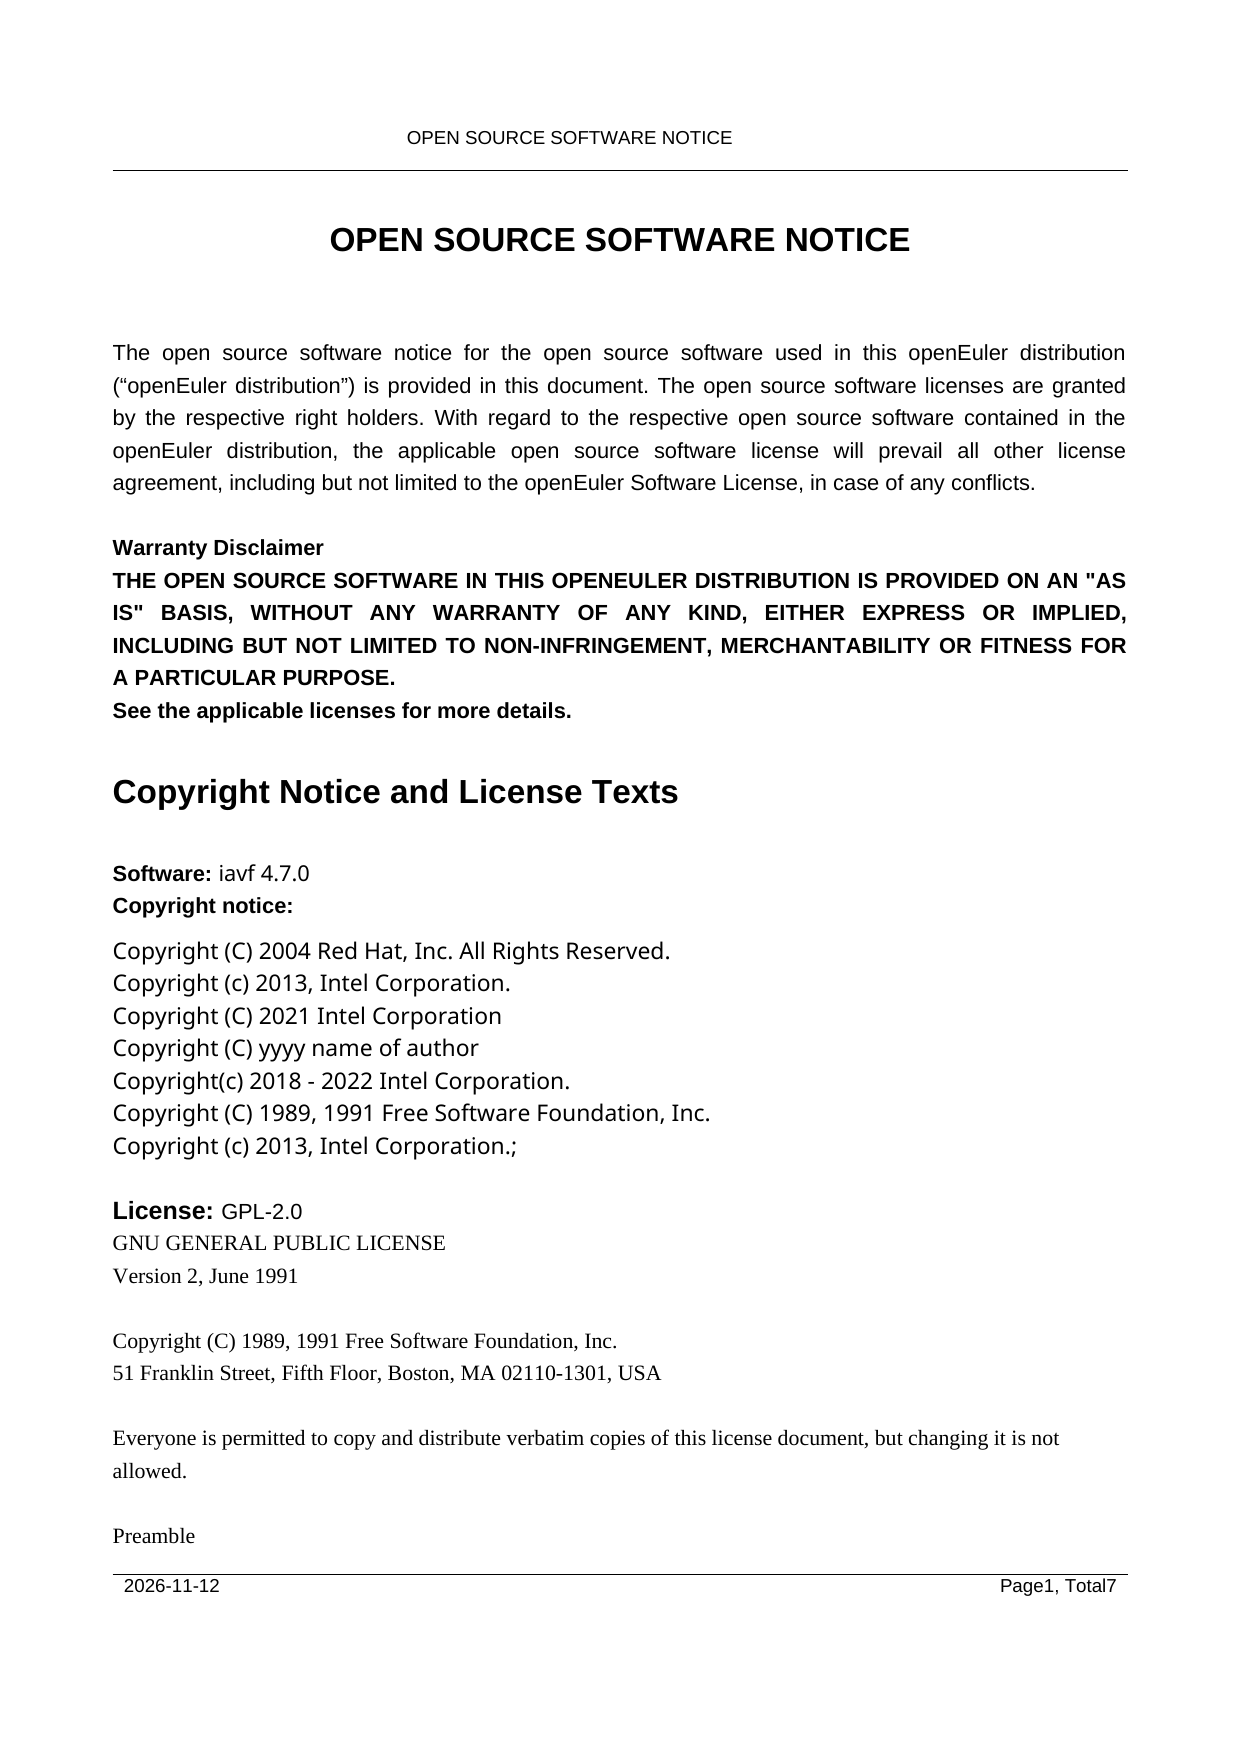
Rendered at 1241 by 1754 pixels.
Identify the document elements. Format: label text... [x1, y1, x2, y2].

text OPEN SOURCE SOFTWARE NOTICE [112, 206, 1128, 271]
text Copyright Notice and License Texts [112, 759, 1128, 824]
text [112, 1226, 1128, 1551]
text License: GPL-2.0 [112, 1194, 1128, 1226]
title Software: iavf 4.7.0 [112, 856, 1128, 889]
text THE OPEN SOURCE SOFTWARE IN THIS OPENEULER DISTRIBUTION IS PROVIDED ON AN "AS IS" BASIS, WITHOUT ANY WARRANTY OF ANY KIND, EITHER EXPRESS OR IMPLIED, INCLUDING BUT NOT LIMITED TO NON-INFRINGEMENT, MERCHANTABILITY OR FITNESS FOR A PARTICULAR PURPOSE. See the applicable licenses for more details. [112, 564, 1128, 726]
text The open source software notice for the open source software used in this openEuler distribution (“openEuler distribution”) is provided in this document. The open source software licenses are granted by the respective right holders. With regard to the respective open source software contained in the openEuler distribution, the applicable open source software license will prevail all other license agreement, including but not limited to the openEuler Software License, in case of any conflicts. [112, 336, 1128, 499]
text Copyright (C) 2004 Red Hat, Inc. All Rights Reserved. Copyright (c) 2013, Intel Corporation. Copyright (C) 2021 Intel Corporation Copyright (C) yyyy name of author Copyright(c) 2018 - 2022 Intel Corporation. Copyright (C) 1989, 1991 Free Software Foundation, Inc. Copyright (c) 2013, Intel Corporation.; [112, 934, 1128, 1194]
text Copyright notice: [112, 889, 1128, 921]
text Warranty Disclaimer [112, 531, 1128, 564]
